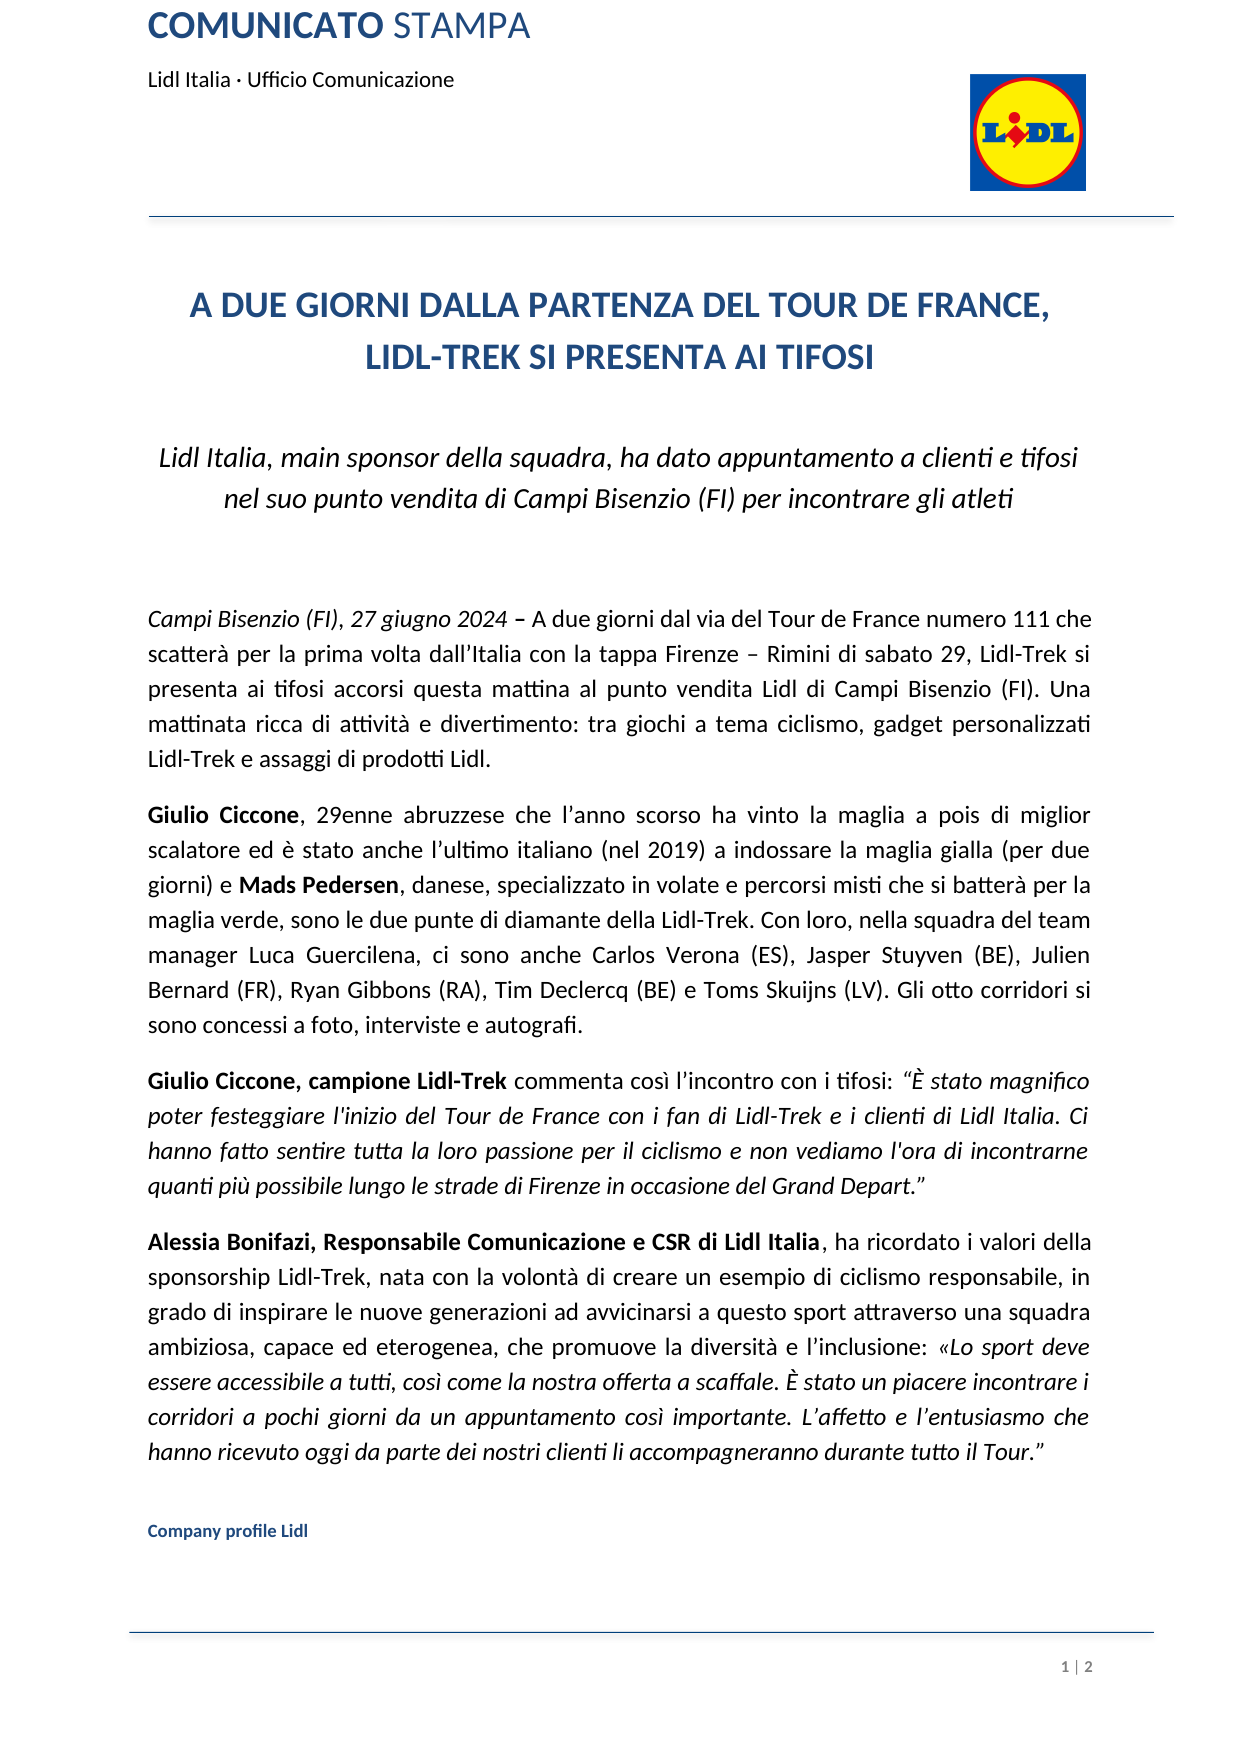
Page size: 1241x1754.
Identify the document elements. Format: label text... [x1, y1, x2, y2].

text Company profile Lidl [148, 1519, 1092, 1542]
text Lidl Italia, main sponsor della squadra, ha dato appuntamento a clienti e tifosi nel suo punto vendita di Campi Bisenzio (FI) per incontrare gli atleti [148, 439, 1092, 515]
text Campi Bisenzio (FI), 27 giugno 2024 – A due giorni dal via del Tour de France numero 111 che scatterà per la prima volta dall’Italia con la tappa Firenze – Rimini di sabato 29, Lidl-Trek si presenta ai tifosi accorsi questa mattina al punto vendita Lidl di Campi Bisenzio (FI). Una mattinata ricca di attività e divertimento: tra giochi a tema ciclismo, gadget personalizzati Lidl-Trek e assaggi di prodotti Lidl. [148, 603, 1092, 774]
text Alessia Bonifazi, Responsabile Comunicazione e CSR di Lidl Italia, ha ricordato i valori della sponsorship Lidl-Trek, nata con la volontà di creare un esempio di ciclismo responsabile, in grado di inspirare le nuove generazioni ad avvicinarsi a questo sport attraverso una squadra ambiziosa, capace ed eterogenea, che promuove la diversità e l’inclusione: «Lo sport deve essere accessibile a tutti, così come la nostra offerta a scaffale. È stato un piacere incontrare i corridori a pochi giorni da un appuntamento così importante. L’affetto e l’entusiasmo che hanno ricevuto oggi da parte dei nostri clienti li accompagneranno durante tutto il Tour.” [148, 1226, 1092, 1466]
text a due giorni dalla partenza del tour de france, Lidl-trek si presenta ai tifosi [148, 281, 1092, 379]
picture [969, 73, 1087, 192]
text Giulio Ciccone, 29enne abruzzese che l’anno scorso ha vinto la maglia a pois di miglior scalatore ed è stato anche l’ultimo italiano (nel 2019) a indossare la maglia gialla (per due giorni) e Mads Pedersen, danese, specializzato in volate e percorsi misti che si batterà per la maglia verde, sono le due punte di diamante della Lidl-Trek. Con loro, nella squadra del team manager Luca Guercilena, ci sono anche Carlos Verona (ES), Jasper Stuyven (BE), Julien Bernard (FR), Ryan Gibbons (RA), Tim Declercq (BE) e Toms Skuijns (LV). Gli otto corridori si sono concessi a foto, interviste e autografi. [148, 799, 1092, 1039]
text Giulio Ciccone, campione Lidl-Trek commenta così l’incontro con i tifosi: “È stato magnifico poter festeggiare l'inizio del Tour de France con i fan di Lidl-Trek e i clienti di Lidl Italia. Ci hanno fatto sentire tutta la loro passione per il ciclismo e non vediamo l'ora di incontrarne quanti più possibile lungo le strade di Firenze in occasione del Grand Depart.” [148, 1065, 1092, 1200]
